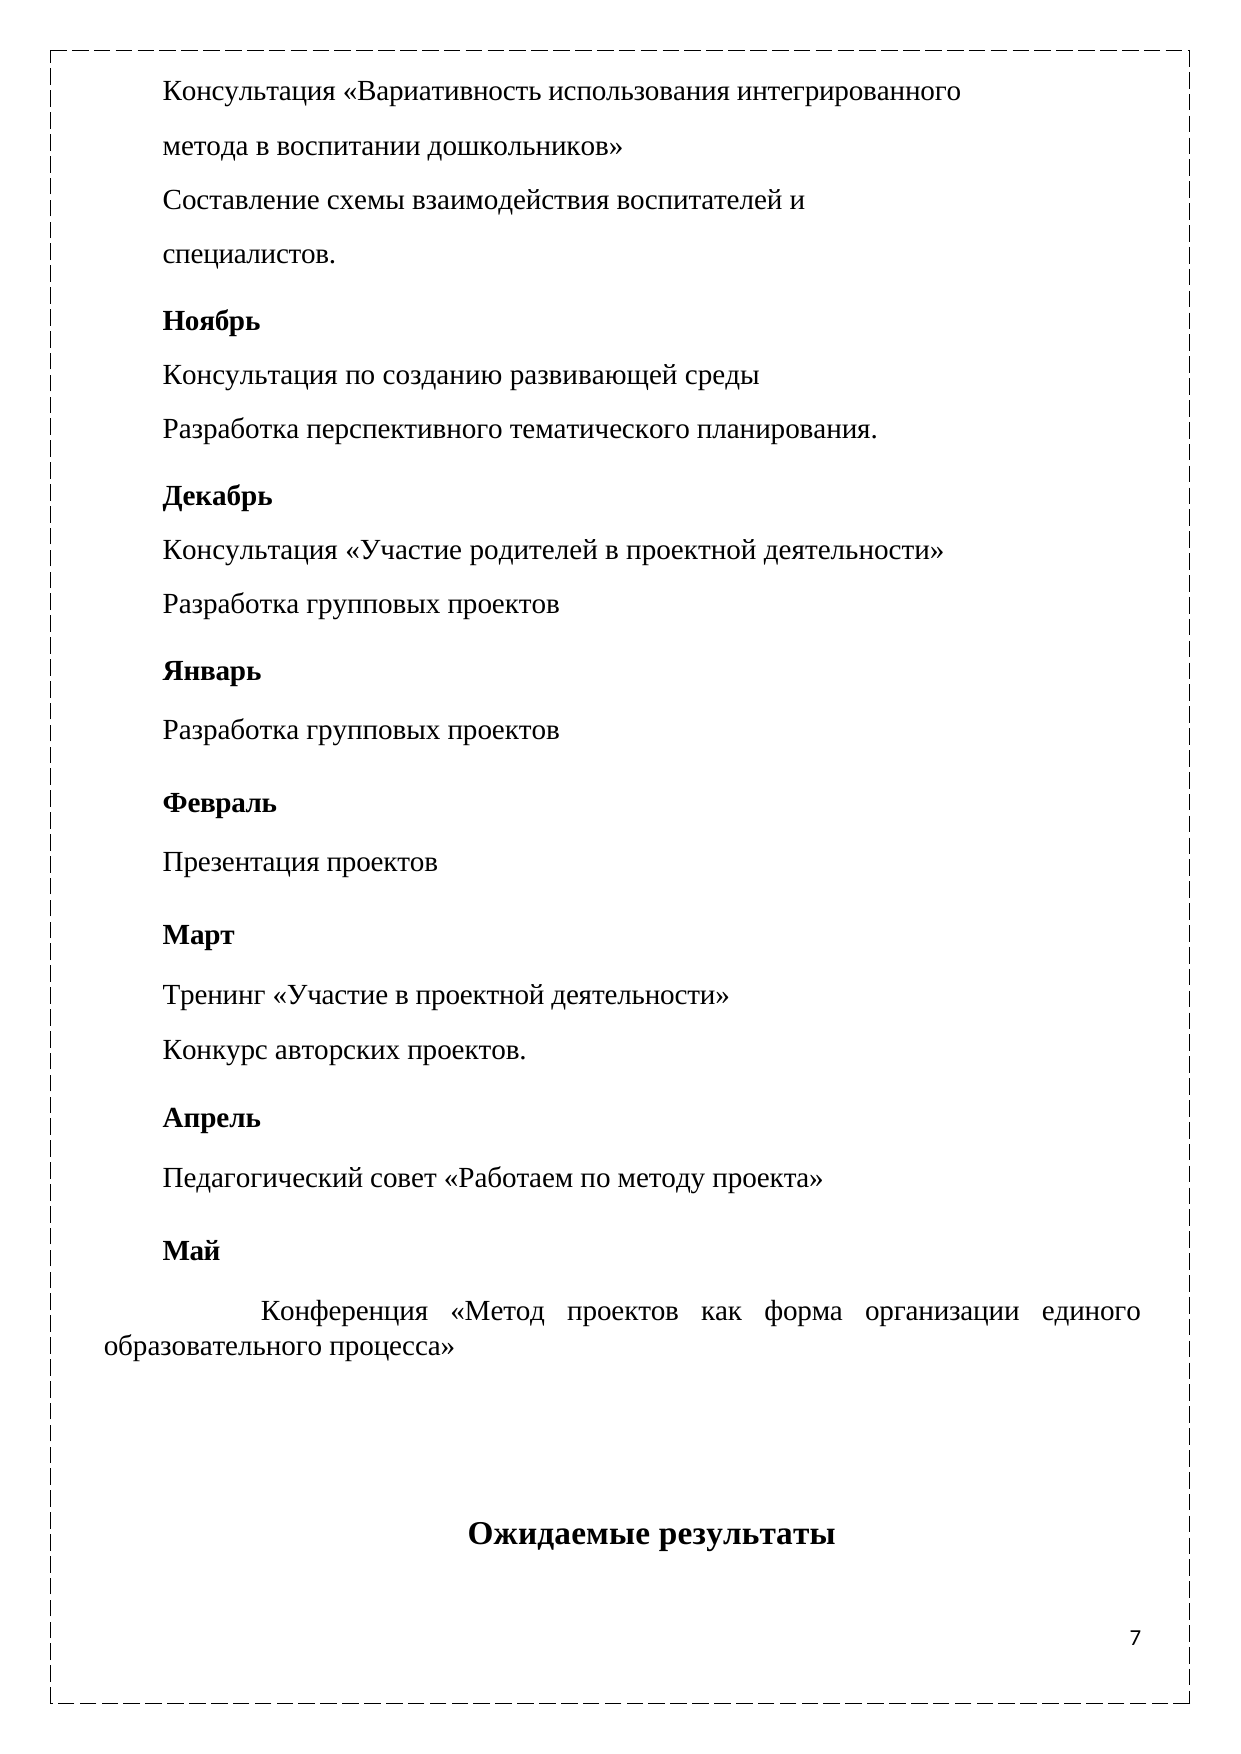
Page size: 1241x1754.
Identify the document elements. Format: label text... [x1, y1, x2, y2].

text Тренинг «Участие в проектной деятельности» [103, 977, 1141, 1011]
text Разработка групповых проектов [103, 587, 1141, 620]
text Март [103, 917, 1141, 951]
text Презентация проектов [103, 844, 1141, 878]
text специалистов. [103, 237, 1141, 271]
text Февраль [103, 785, 1141, 818]
text Разработка перспективного тематического планирования. [103, 412, 1141, 445]
text Январь [103, 653, 1141, 687]
text Декабрь [103, 479, 1141, 512]
text Май [103, 1233, 1141, 1267]
text метода в воспитании дошкольников» [103, 128, 1141, 162]
text Консультация «Участие родителей в проектной деятельности» [103, 533, 1141, 566]
text Составление схемы взаимодействия воспитателей и [103, 183, 1141, 216]
text Ожидаемые результаты [103, 1513, 1141, 1552]
text Консультация «Вариативность использования интегрированного [103, 74, 1141, 107]
text Ноябрь [103, 304, 1141, 337]
text Апрель [103, 1100, 1141, 1134]
text Конкурс авторских проектов. [103, 1032, 1141, 1066]
text Консультация по созданию развивающей среды [103, 358, 1141, 391]
text Педагогический совет «Работаем по методу проекта» [103, 1160, 1141, 1193]
text Разработка групповых проектов [103, 712, 1141, 746]
text Конференция «Метод проектов как форма организации единого образовательного процесса» [103, 1293, 1141, 1363]
